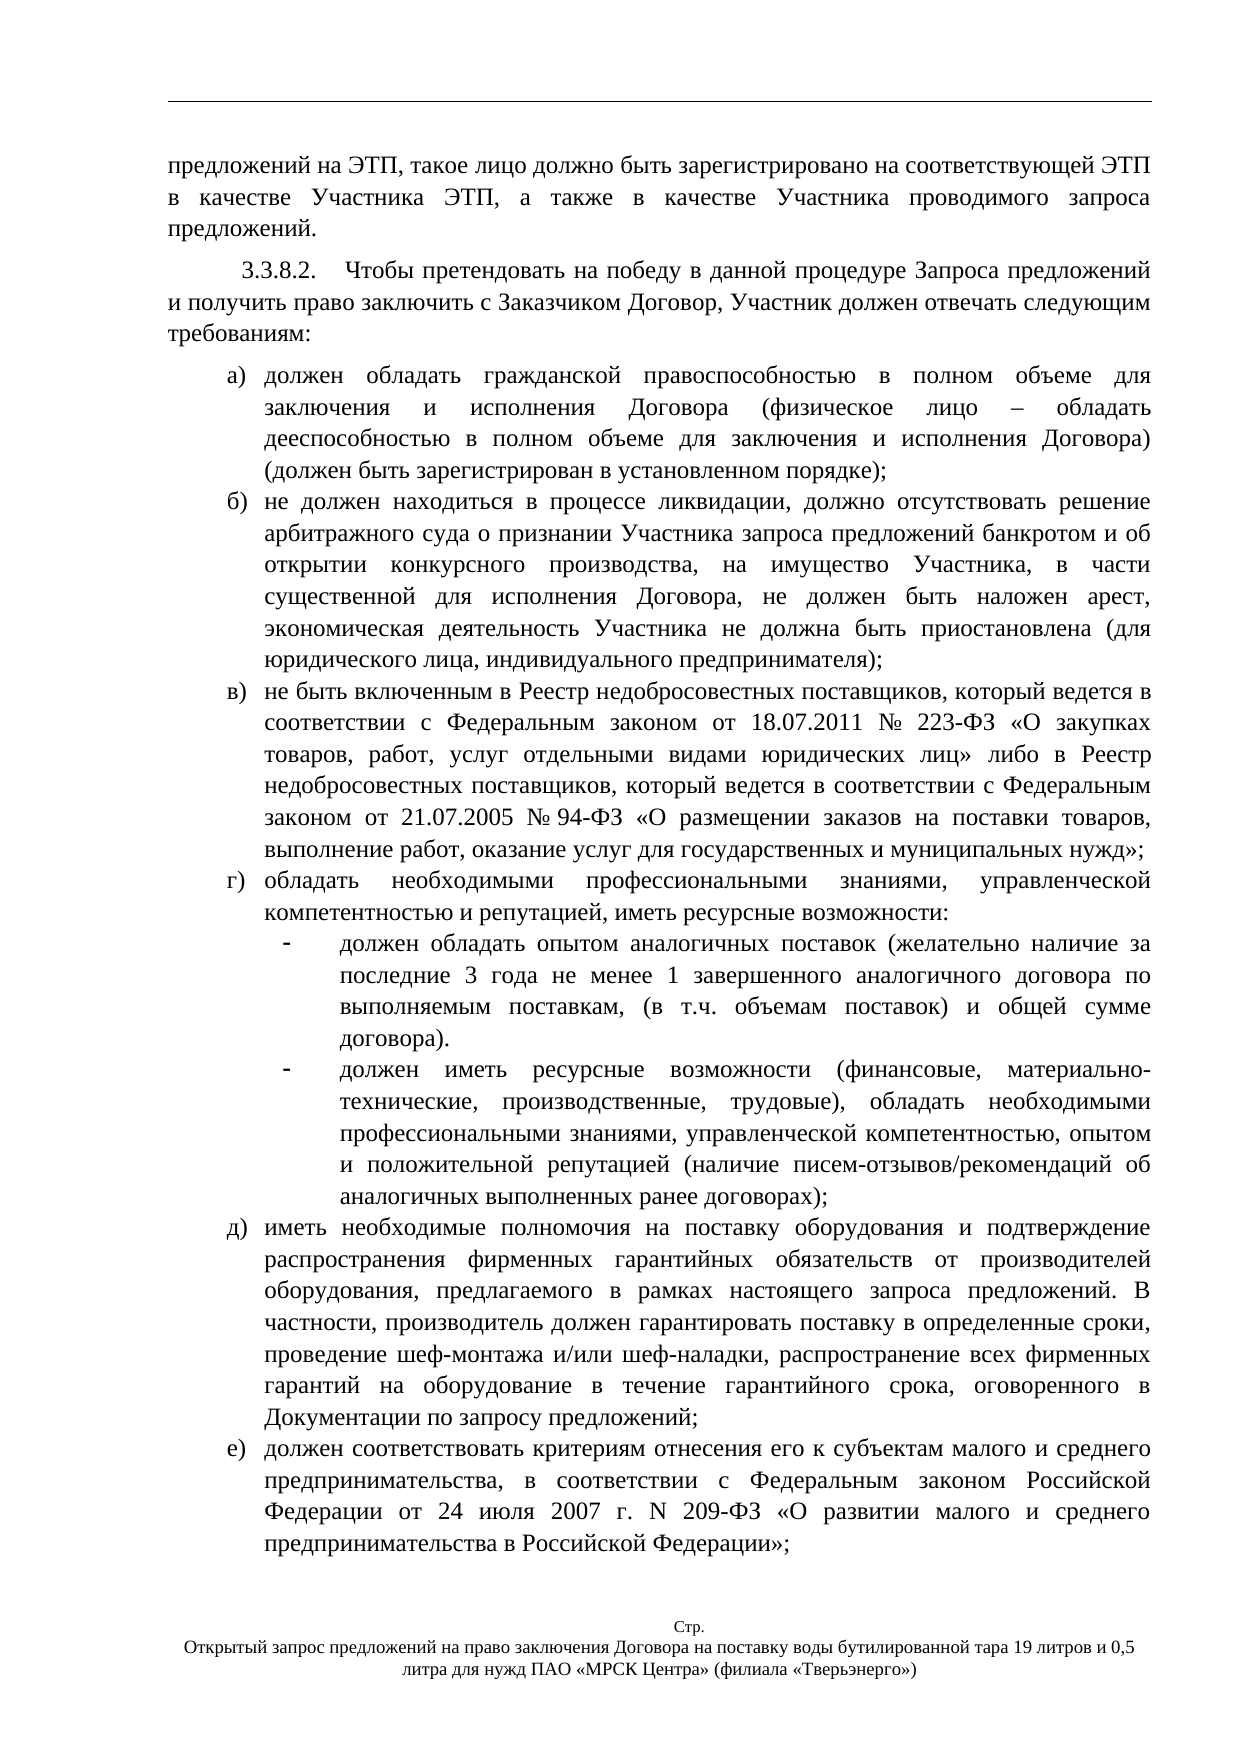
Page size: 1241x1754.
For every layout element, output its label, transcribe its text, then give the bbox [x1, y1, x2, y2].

list должен обладать опытом аналогичных поставок (желательно наличие за последние 3 года не менее 1 завершенного аналогичного договора по выполняемым поставкам, (в т.ч. объемам поставок) и общей сумме договора). [282, 928, 1152, 1052]
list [168, 150, 1152, 242]
list обладать необходимыми профессиональными знаниями, управленческой компетентностью и репутацией, иметь ресурсные возможности: [227, 865, 1152, 926]
list должен обладать гражданской правоспособностью в полном объеме для заключения и исполнения Договора (физическое лицо – обладать дееспособностью в полном объеме для заключения и исполнения Договора) (должен быть зарегистрирован в установленном порядке); [227, 360, 1152, 484]
list должен соответствовать критериям отнесения его к субъектам малого и среднего предпринимательства, в соответствии с Федеральным законом Российской Федерации от 24 июля 2007 г. N 209-ФЗ «О развитии малого и среднего предпринимательства в Российской Федерации»; [227, 1433, 1152, 1557]
list Чтобы претендовать на победу в данной процедуре Запроса предложений и получить право заключить с Заказчиком Договор, Участник должен отвечать следующим требованиям: [168, 255, 1152, 347]
list не должен находиться в процессе ликвидации, должно отсутствовать решение арбитражного суда о признании Участника запроса предложений банкротом и об открытии конкурсного производства, на имущество Участника, в части существенной для исполнения Договора, не должен быть наложен арест, экономическая деятельность Участника не должна быть приостановлена (для юридического лица, индивидуального предпринимателя); [227, 486, 1152, 673]
list иметь необходимые полномочия на поставку оборудования и подтверждение распространения фирменных гарантийных обязательств от производителей оборудования, предлагаемого в рамках настоящего запроса предложений. В частности, производитель должен гарантировать поставку в определенные сроки, проведение шеф-монтажа и/или шеф-наладки, распространение всех фирменных гарантий на оборудование в течение гарантийного срока, оговоренного в Документации по запросу предложений; [227, 1212, 1152, 1431]
list не быть включенным в Реестр недобросовестных поставщиков, который ведется в соответствии с Федеральным законом от 18.07.2011 № 223-ФЗ «О закупках товаров, работ, услуг отдельными видами юридических лиц» либо в Реестр недобросовестных поставщиков, который ведется в соответствии с Федеральным законом от 21.07.2005 № 94-ФЗ «О размещении заказов на поставки товаров, выполнение работ, оказание услуг для государственных и муниципальных нужд»; [227, 676, 1152, 862]
list должен иметь ресурсные возможности (финансовые, материально-технические, производственные, трудовые), обладать необходимыми профессиональными знаниями, управленческой компетентностью, опытом и положительной репутацией (наличие писем-отзывов/рекомендаций об аналогичных выполненных ранее договорах); [282, 1054, 1152, 1209]
